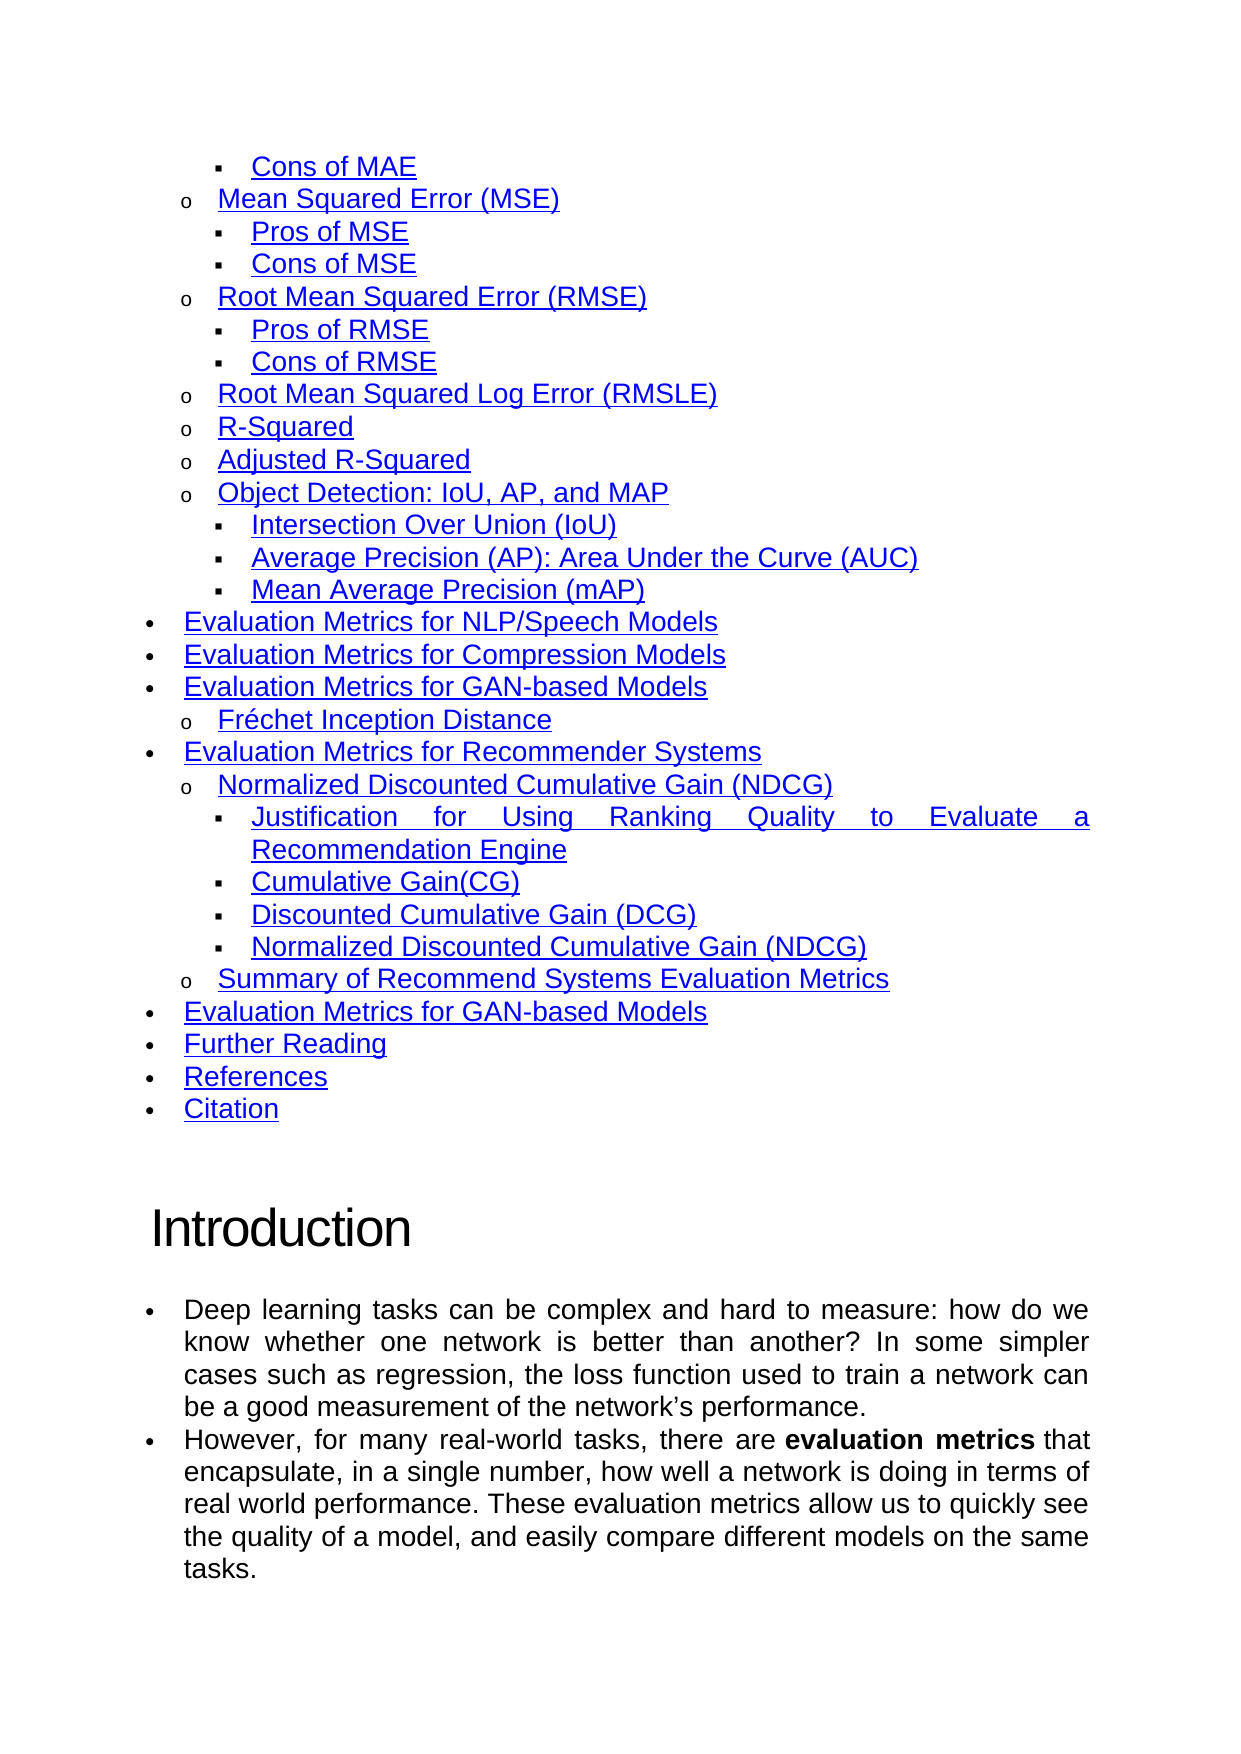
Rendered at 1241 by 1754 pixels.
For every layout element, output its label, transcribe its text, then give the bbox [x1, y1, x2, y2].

list Normalized Discounted Cumulative Gain (NDCG) [180, 768, 1090, 800]
list Cons of MAE [214, 150, 1090, 182]
list Object Detection: IoU, AP, and MAP [180, 476, 1090, 508]
list Intersection Over Union (IoU) [214, 508, 1090, 541]
list Deep learning tasks can be complex and hard to measure: how do we know whether one network is better than another? In some simpler cases such as regression, the loss function used to train a network can be a good measurement of the network’s performance. [146, 1293, 1090, 1423]
list Summary of Recommend Systems Evaluation Metrics [180, 962, 1090, 995]
list Cumulative Gain(CG) [214, 865, 1090, 898]
text Introduction [150, 1196, 1090, 1257]
list Adjusted R-Squared [180, 443, 1090, 476]
list Cons of RMSE [214, 345, 1090, 377]
list Evaluation Metrics for GAN-based Models [146, 670, 1090, 703]
list Justification for Using Ranking Quality to Evaluate a Recommendation Engine [214, 800, 1090, 865]
list Mean Squared Error (MSE) [180, 182, 1090, 215]
list Average Precision (AP): Area Under the Curve (AUC) [214, 541, 1090, 573]
list Citation [146, 1092, 1090, 1125]
list Pros of MSE [214, 215, 1090, 247]
list Evaluation Metrics for Recommender Systems [146, 735, 1090, 768]
list However, for many real-world tasks, there are evaluation metrics that encapsulate, in a single number, how well a network is doing in terms of real world performance. These evaluation metrics allow us to quickly see the quality of a model, and easily compare different models on the same tasks. [146, 1423, 1090, 1584]
list Root Mean Squared Log Error (RMSLE) [180, 377, 1090, 410]
list References [146, 1060, 1090, 1092]
list Normalized Discounted Cumulative Gain (NDCG) [214, 930, 1090, 962]
list Evaluation Metrics for NLP/Speech Models [146, 605, 1090, 638]
list Pros of RMSE [214, 313, 1090, 345]
list Evaluation Metrics for GAN-based Models [146, 995, 1090, 1027]
list Fréchet Inception Distance [180, 703, 1090, 735]
list Evaluation Metrics for Compression Models [146, 638, 1090, 670]
list Further Reading [146, 1027, 1090, 1060]
list Discounted Cumulative Gain (DCG) [214, 898, 1090, 930]
list R-Squared [180, 410, 1090, 443]
list Mean Average Precision (mAP) [214, 573, 1090, 605]
list Root Mean Squared Error (RMSE) [180, 280, 1090, 313]
list Cons of MSE [214, 247, 1090, 280]
